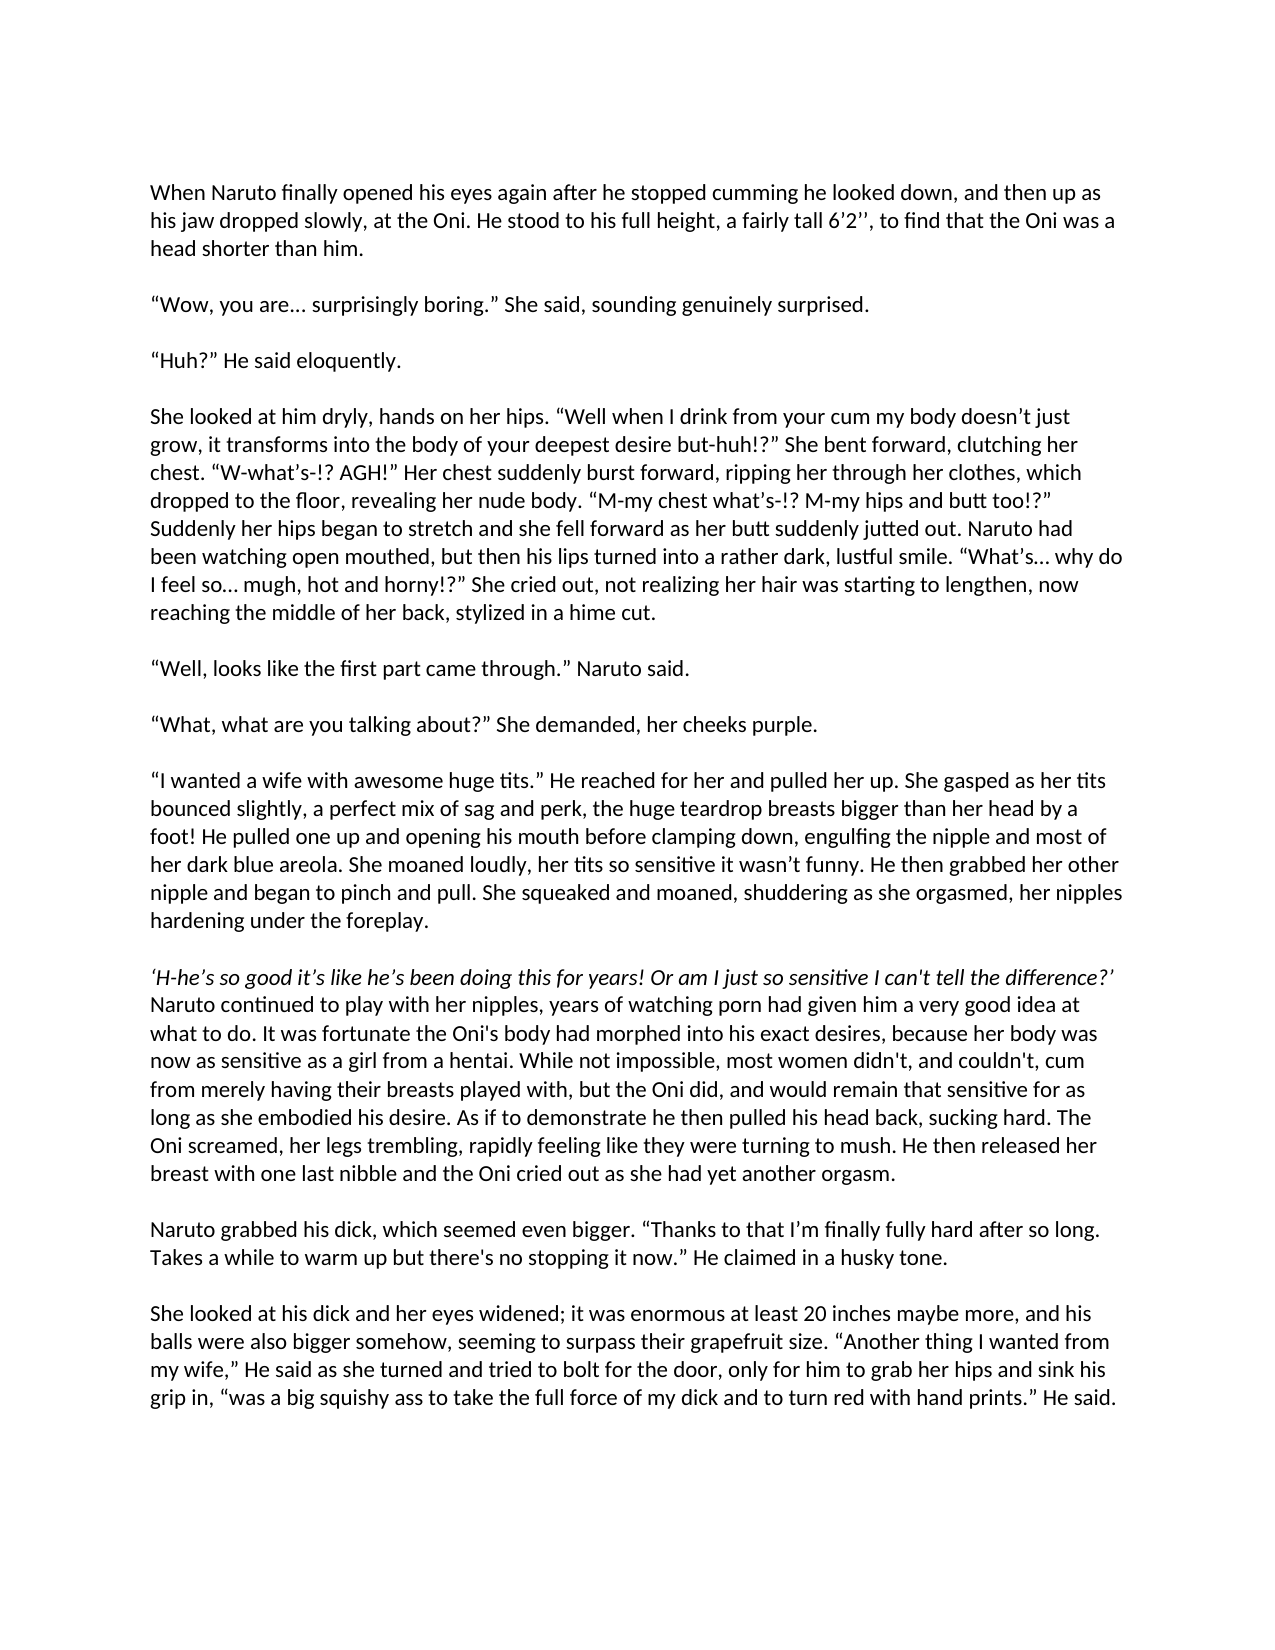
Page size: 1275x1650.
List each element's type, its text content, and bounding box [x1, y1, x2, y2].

text She looked at him dryly, hands on her hips. “Well when I drink from your cum my body doesn’t just grow, it transforms into the body of your deepest desire but-huh!?” She bent forward, clutching her chest. “W-what’s-!? AGH!” Her chest suddenly burst forward, ripping her through her clothes, which dropped to the floor, revealing her nude body. “M-my chest what’s-!? M-my hips and butt too!?” Suddenly her hips began to stretch and she fell forward as her butt suddenly jutted out. Naruto had been watching open mouthed, but then his lips turned into a rather dark, lustful smile. “What’s… why do I feel so… mugh, hot and horny!?” She cried out, not realizing her hair was starting to lengthen, now reaching the middle of her back, stylized in a hime cut. [150, 402, 1125, 626]
text ‘H-he’s so good it’s like he’s been doing this for years! Or am I just so sensitive I can't tell the difference?’ Naruto continued to play with her nipples, years of watching porn had given him a very good idea at what to do. It was fortunate the Oni's body had morphed into his exact desires, because her body was now as sensitive as a girl from a hentai. While not impossible, most women didn't, and couldn't, cum from merely having their breasts played with, but the Oni did, and would remain that sensitive for as long as she embodied his desire. As if to demonstrate he then pulled his head back, sucking hard. The Oni screamed, her legs trembling, rapidly feeling like they were turning to mush. He then released her breast with one last nibble and the Oni cried out as she had yet another orgasm. [150, 963, 1125, 1187]
text “I wanted a wife with awesome huge tits.” He reached for her and pulled her up. She gasped as her tits bounced slightly, a perfect mix of sag and perk, the huge teardrop breasts bigger than her head by a foot! He pulled one up and opening his mouth before clamping down, engulfing the nipple and most of her dark blue areola. She moaned loudly, her tits so sensitive it wasn’t funny. He then grabbed her other nipple and began to pinch and pull. She squeaked and moaned, shuddering as she orgasmed, her nipples hardening under the foreplay. [150, 766, 1125, 934]
text “Wow, you are... surprisingly boring.” She said, sounding genuinely surprised. [150, 290, 1125, 318]
text “Well, looks like the first part came through.” Naruto said. [150, 654, 1125, 682]
text Naruto grabbed his dick, which seemed even bigger. “Thanks to that I’m finally fully hard after so long. Takes a while to warm up but there's no stopping it now.” He claimed in a husky tone. [150, 1215, 1125, 1271]
text She looked at his dick and her eyes widened; it was enormous at least 20 inches maybe more, and his balls were also bigger somehow, seeming to surpass their grapefruit size. “Another thing I wanted from my wife,” He said as she turned and tried to bolt for the door, only for him to grab her hips and sink his grip in, “was a big squishy ass to take the full force of my dick and to turn red with hand prints.” He said. [150, 1299, 1125, 1411]
text “Huh?” He said eloquently. [150, 346, 1125, 374]
text “What, what are you talking about?” She demanded, her cheeks purple. [150, 710, 1125, 738]
text When Naruto finally opened his eyes again after he stopped cumming he looked down, and then up as his jaw dropped slowly, at the Oni. He stood to his full height, a fairly tall 6’2’’, to find that the Oni was a head shorter than him. [150, 178, 1125, 262]
